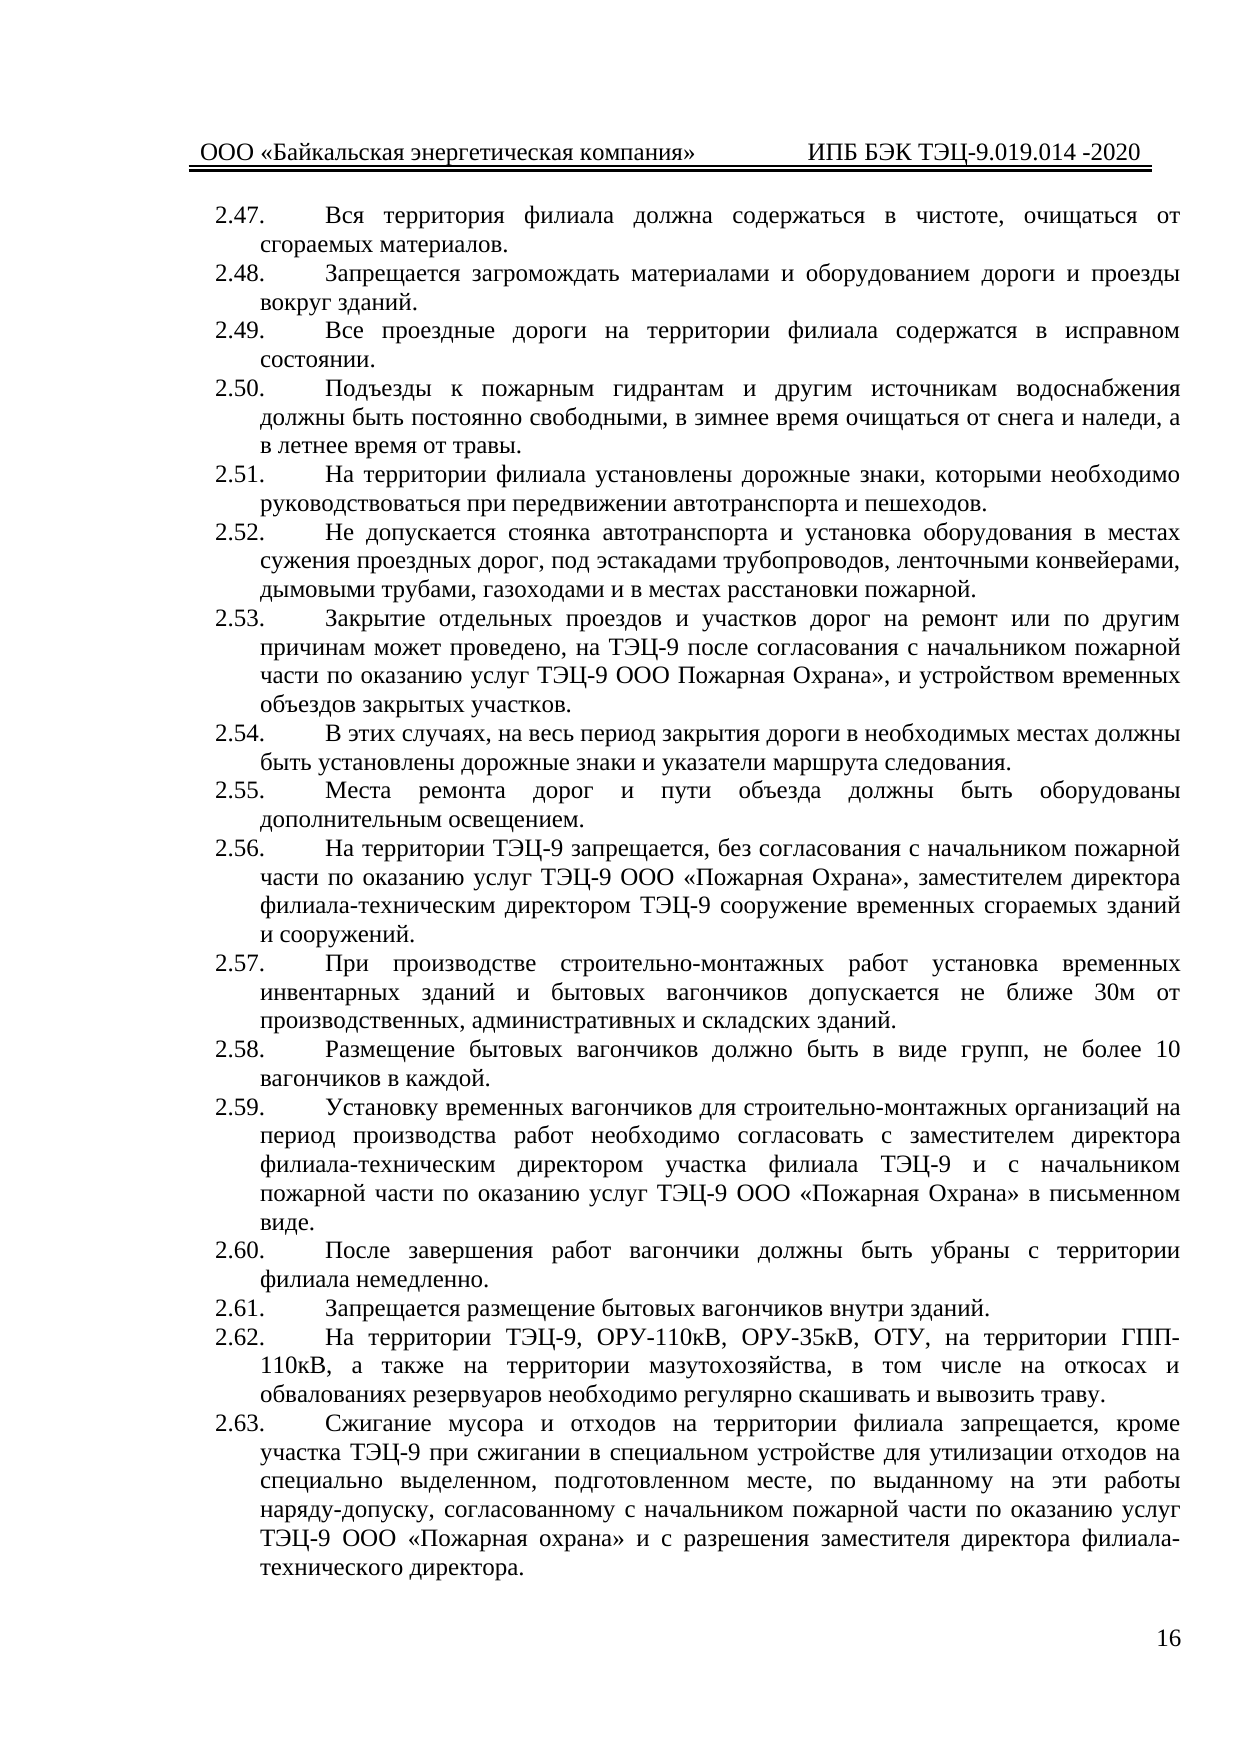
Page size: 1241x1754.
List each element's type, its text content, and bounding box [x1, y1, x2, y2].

list Места ремонта дорог и пути объезда должны быть оборудованы дополнительным освещением. [215, 775, 1181, 833]
list Запрещается размещение бытовых вагончиков внутри зданий. [215, 1293, 1181, 1322]
list Сжигание мусора и отходов на территории филиала запрещается, кроме участка ТЭЦ-9 при сжигании в специальном устройстве для утилизации отходов на специально выделенном, подготовленном месте, по выданному на эти работы наряду-допуску, согласованному с начальником пожарной части по оказанию услуг ТЭЦ-9 ООО «Пожарная охрана» и с разрешения заместителя директора филиала-технического директора. [215, 1408, 1181, 1580]
list После завершения работ вагончики должны быть убраны с территории филиала немедленно. [215, 1235, 1181, 1293]
list В этих случаях, на весь период закрытия дороги в необходимых местах должны быть установлены дорожные знаки и указатели маршрута следования. [215, 718, 1181, 775]
list Закрытие отдельных проездов и участков дорог на ремонт или по другим причинам может проведено, на ТЭЦ-9 после согласования с начальником пожарной части по оказанию услуг ТЭЦ-9 ООО Пожарная Охрана», и устройством временных объездов закрытых участков. [215, 603, 1181, 718]
list Запрещается загромождать материалами и оборудованием дороги и проезды вокруг зданий. [215, 258, 1181, 315]
list Размещение бытовых вагончиков должно быть в виде групп, не более 10 вагончиков в каждой. [215, 1034, 1181, 1092]
list При производстве строительно-монтажных работ установка временных инвентарных зданий и бытовых вагончиков допускается не ближе 30м от производственных, административных и складских зданий. [215, 948, 1181, 1034]
list На территории ТЭЦ-9 запрещается, без согласования с начальником пожарной части по оказанию услуг ТЭЦ-9 ООО «Пожарная Охрана», заместителем директора филиала-техническим директором ТЭЦ-9 сооружение временных сгораемых зданий и сооружений. [215, 833, 1181, 948]
list Вся территория филиала должна содержаться в чистоте, очищаться от сгораемых материалов. [215, 200, 1181, 258]
list Установку временных вагончиков для строительно-монтажных организаций на период производства работ необходимо согласовать с заместителем директора филиала-техническим директором участка филиала ТЭЦ-9 и с начальником пожарной части по оказанию услуг ТЭЦ-9 ООО «Пожарная Охрана» в письменном виде. [215, 1092, 1181, 1235]
list Не допускается стоянка автотранспорта и установка оборудования в местах сужения проездных дорог, под эстакадами трубопроводов, ленточными конвейерами, дымовыми трубами, газоходами и в местах расстановки пожарной. [215, 517, 1181, 603]
list На территории филиала установлены дорожные знаки, которыми необходимо руководствоваться при передвижении автотранспорта и пешеходов. [215, 459, 1181, 517]
list На территории ТЭЦ-9, ОРУ-110кВ, ОРУ-35кВ, ОТУ, на территории ГПП-110кВ, а также на территории мазутохозяйства, в том числе на откосах и обвалованиях резервуаров необходимо регулярно скашивать и вывозить траву. [215, 1322, 1181, 1408]
list Подъезды к пожарным гидрантам и другим источникам водоснабжения должны быть постоянно свободными, в зимнее время очищаться от снега и наледи, а в летнее время от травы. [215, 373, 1181, 459]
list Все проездные дороги на территории филиала содержатся в исправном состоянии. [215, 315, 1181, 373]
